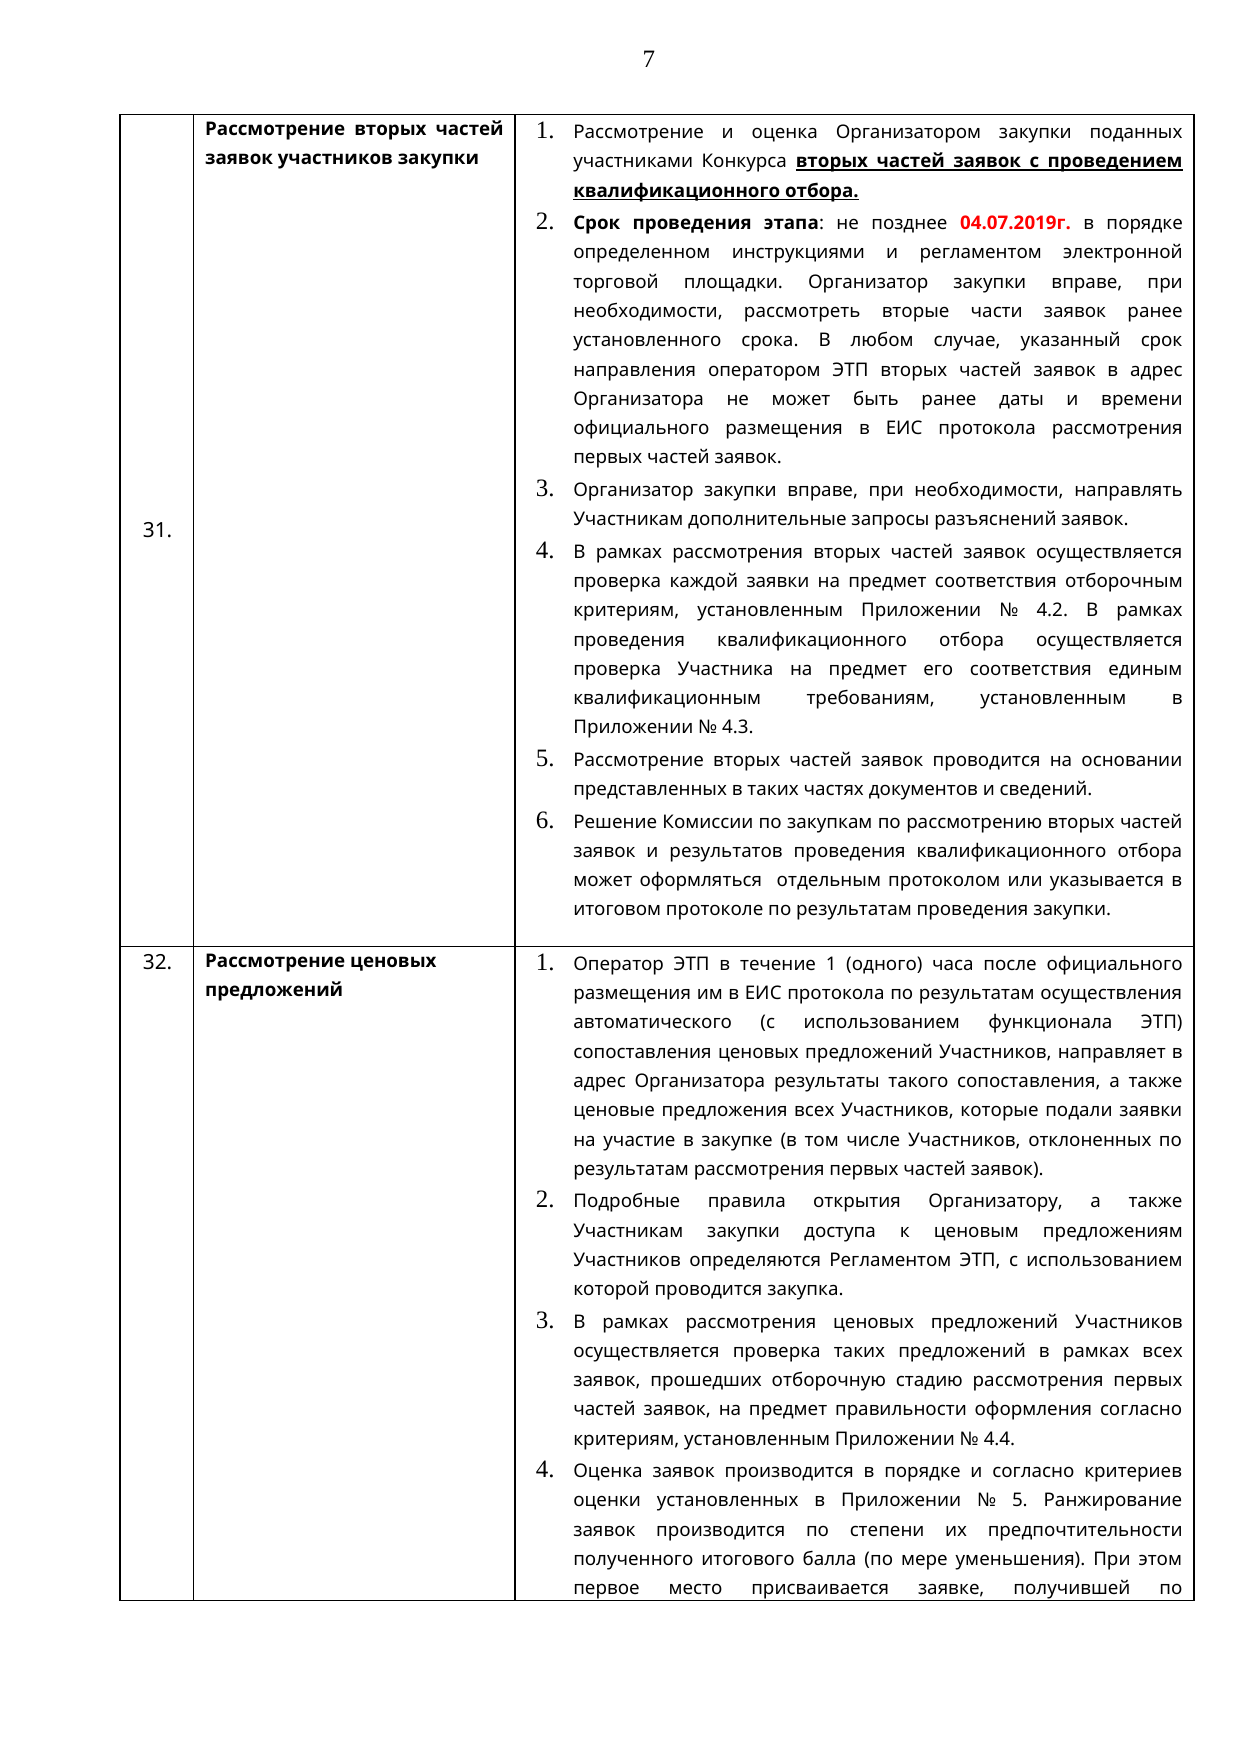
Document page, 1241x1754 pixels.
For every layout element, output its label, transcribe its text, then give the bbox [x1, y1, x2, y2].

table_cell [121, 115, 193, 946]
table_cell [194, 947, 514, 1600]
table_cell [516, 947, 1193, 1600]
table_cell [121, 947, 193, 1600]
table_cell Рассмотрение и оценка Организатором закупки поданных участниками Конкурса вторых частей заявок с проведением квалификационного отбора. Срок проведения этапа: не позднее 04.07.2019г. в порядке определенном инструкциями и регламентом электронной торговой площадки. Организатор закупки вправе, при необходимости, рассмотреть вторые части заявок ранее установленного срока. В любом случае, указанный срок направления оператором ЭТП вторых частей заявок в адрес Организатора не может быть ранее даты и времени официального размещения в ЕИС протокола рассмотрения первых частей заявок. Организатор закупки вправе, при необходимости, направлять Участникам дополнительные запросы разъяснений заявок. В рамках рассмотрения вторых частей заявок осуществляется проверка каждой заявки на предмет соответствия отборочным критериям, установленным Приложении № 4.2. В рамках проведения квалификационного отбора осуществляется проверка Участника на предмет его соответствия единым квалификационным требованиям, установленным в Приложении № 4.3. Рассмотрение вторых частей заявок проводится на основании представленных в таких частях документов и сведений. Решение Комиссии по закупкам по рассмотрению вторых частей заявок и результатов проведения квалификационного отбора может оформляться отдельным протоколом или указывается в итоговом протоколе по результатам проведения закупки. [516, 115, 1193, 946]
table_cell Рассмотрение вторых частей заявок участников закупки [194, 115, 514, 946]
